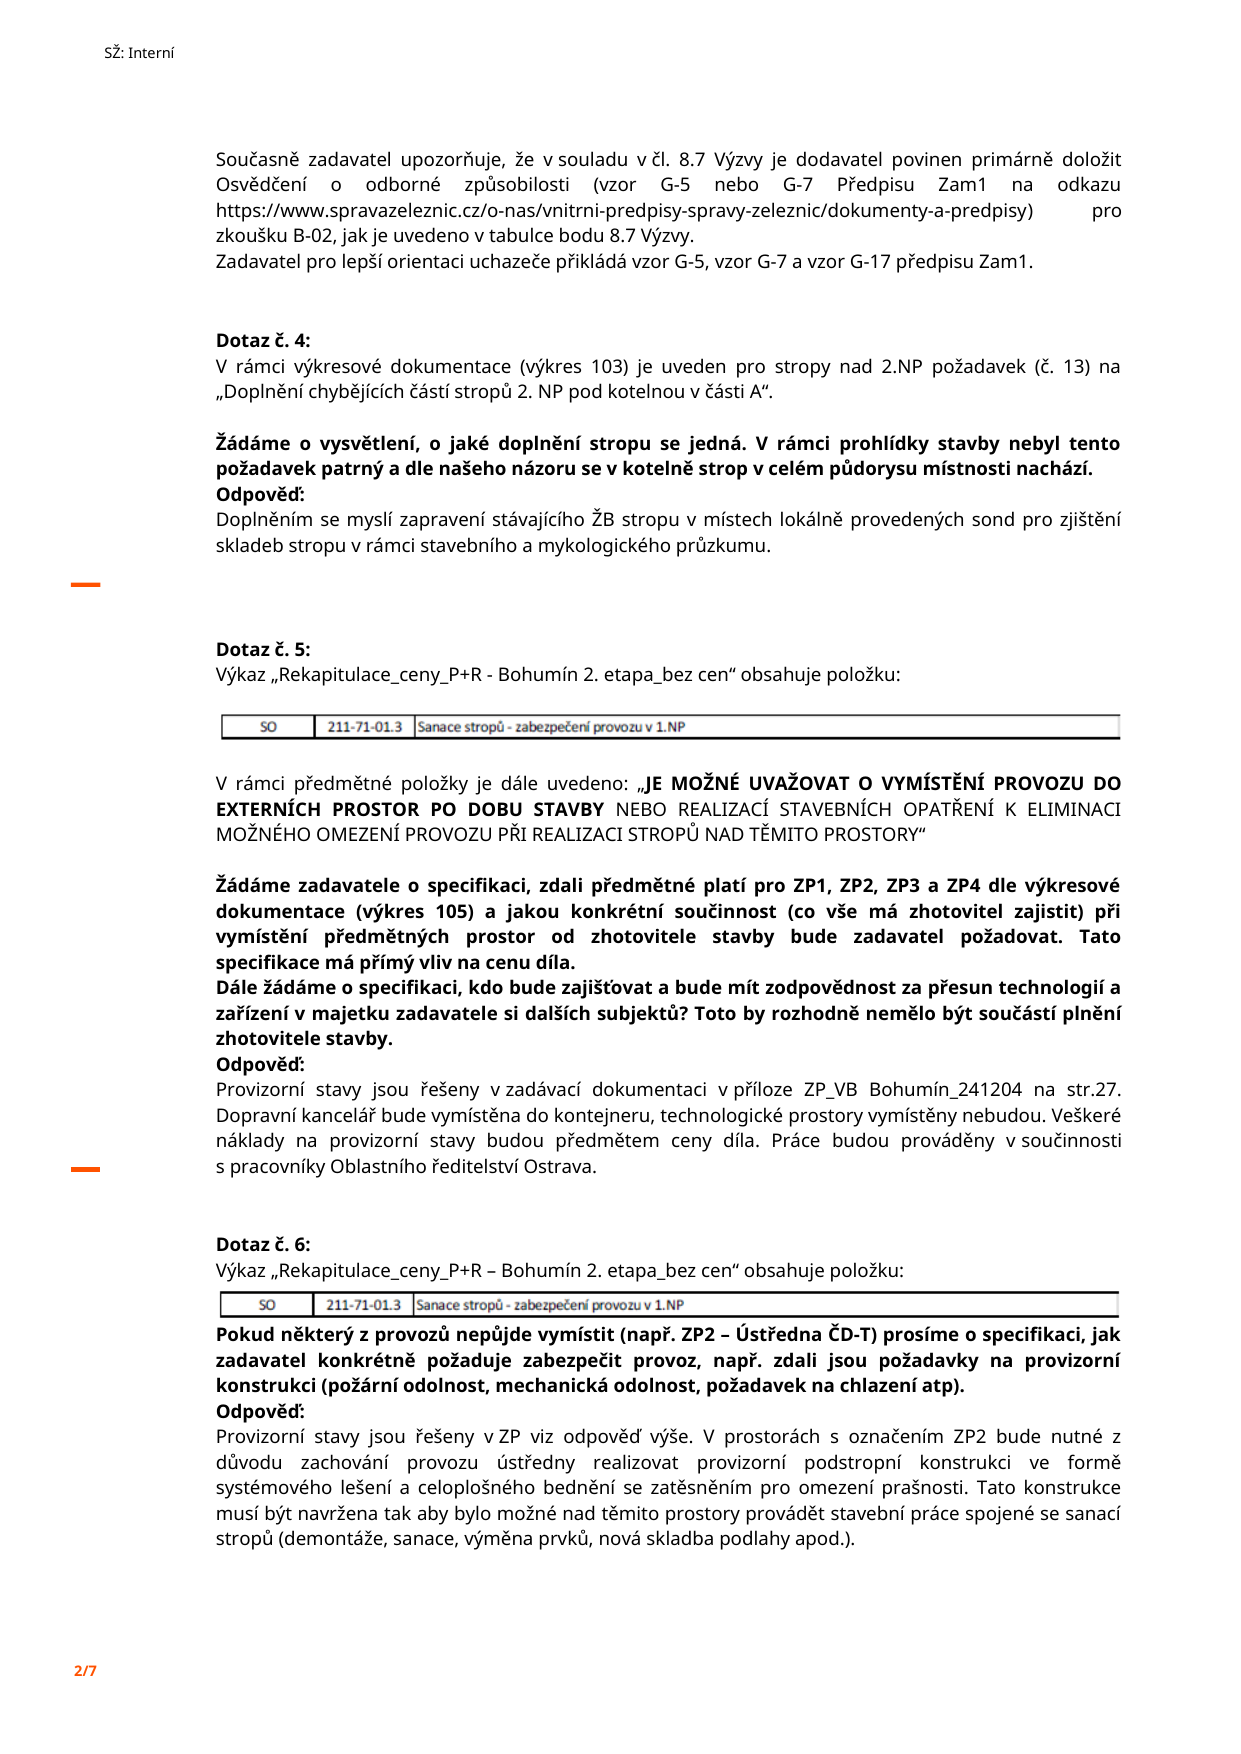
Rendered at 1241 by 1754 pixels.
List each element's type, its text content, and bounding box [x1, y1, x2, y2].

text Pokud některý z provozů nepůjde vymístit (např. ZP2 – Ústředna ČD-T) prosíme o specifikaci, jak zadavatel konkrétně požaduje zabezpečit provoz, např. zdali jsou požadavky na provizorní konstrukci (požární odolnost, mechanická odolnost, požadavek na chlazení atp). [216, 1322, 1122, 1398]
picture [215, 1282, 1123, 1322]
text V rámci výkresové dokumentace (výkres 103) je uveden pro stropy nad 2.NP požadavek (č. 13) na „Doplnění chybějících částí stropů 2. NP pod kotelnou v části A“. [216, 353, 1122, 404]
text Žádáme o vysvětlení, o jaké doplnění stropu se jedná. V rámci prohlídky stavby nebyl tento požadavek patrný a dle našeho názoru se v kotelně strop v celém půdorysu místnosti nachází. [216, 430, 1122, 481]
text Současně zadavatel upozorňuje, že v souladu v čl. 8.7 Výzvy je dodavatel povinen primárně doložit Osvědčení o odborné způsobilosti (vzor G-5 nebo G-7 Předpisu Zam1 na odkazu https://www.spravazeleznic.cz/o-nas/vnitrni-predpisy-spravy-zeleznic/dokumenty-a-predpisy) pro zkoušku B-02, jak je uvedeno v tabulce bodu 8.7 Výzvy. [216, 146, 1122, 248]
text Provizorní stavy jsou řešeny v zadávací dokumentaci v příloze ZP_VB Bohumín_241204 na str.27. Dopravní kancelář bude vymístěna do kontejneru, technologické prostory vymístěny nebudou. Veškeré náklady na provizorní stavy budou předmětem ceny díla. Práce budou prováděny v součinnosti s pracovníky Oblastního ředitelství Ostrava. [216, 1077, 1122, 1179]
text Provizorní stavy jsou řešeny v ZP viz odpověď výše. V prostorách s označením ZP2 bude nutné z důvodu zachování provozu ústředny realizovat provizorní podstropní konstrukci ve formě systémového lešení a celoplošného bednění se zatěsněním pro omezení prašnosti. Tato konstrukce musí být navržena tak aby bylo možné nad těmito prostory provádět stavební práce spojené se sanací stropů (demontáže, sanace, výměna prvků, nová skladba podlahy apod.). [216, 1423, 1122, 1551]
text Výkaz „Rekapitulace_ceny_P+R - Bohumín 2. etapa_bez cen“ obsahuje položku: [216, 661, 1122, 687]
text Dotaz č. 5: [216, 636, 1122, 661]
text Odpověď: [216, 1051, 1122, 1077]
text Výkaz „Rekapitulace_ceny_P+R – Bohumín 2. etapa_bez cen“ obsahuje položku: [216, 1257, 1122, 1282]
text Odpověď: [216, 1398, 1122, 1423]
text Dále žádáme o specifikaci, kdo bude zajišťovat a bude mít zodpovědnost za přesun technologií a zařízení v majetku zadavatele si dalších subjektů? Toto by rozhodně nemělo být součástí plnění zhotovitele stavby. [216, 974, 1122, 1051]
text Zadavatel pro lepší orientaci uchazeče přikládá vzor G-5, vzor G-7 a vzor G-17 předpisu Zam1. [216, 248, 1122, 274]
text V rámci předmětné položky je dále uvedeno: „JE MOŽNÉ UVAŽOVAT O VYMÍSTĚNÍ PROVOZU DO EXTERNÍCH PROSTOR PO DOBU STAVBY NEBO REALIZACÍ STAVEBNÍCH OPATŘENÍ K ELIMINACI MOŽNÉHO OMEZENÍ PROVOZU PŘI REALIZACI STROPŮ NAD TĚMITO PROSTORY“ [216, 770, 1122, 847]
text Dotaz č. 4: [216, 328, 1122, 353]
picture [215, 712, 1123, 745]
text Žádáme zadavatele o specifikaci, zdali předmětné platí pro ZP1, ZP2, ZP3 a ZP4 dle výkresové dokumentace (výkres 105) a jakou konkrétní součinnost (co vše má zhotovitel zajistit) při vymístění předmětných prostor od zhotovitele stavby bude zadavatel požadovat. Tato specifikace má přímý vliv na cenu díla. [216, 872, 1122, 974]
text Odpověď: [216, 481, 1122, 506]
text Dotaz č. 6: [216, 1232, 1122, 1257]
text Doplněním se myslí zapravení stávajícího ŽB stropu v místech lokálně provedených sond pro zjištění skladeb stropu v rámci stavebního a mykologického průzkumu. [216, 506, 1122, 557]
